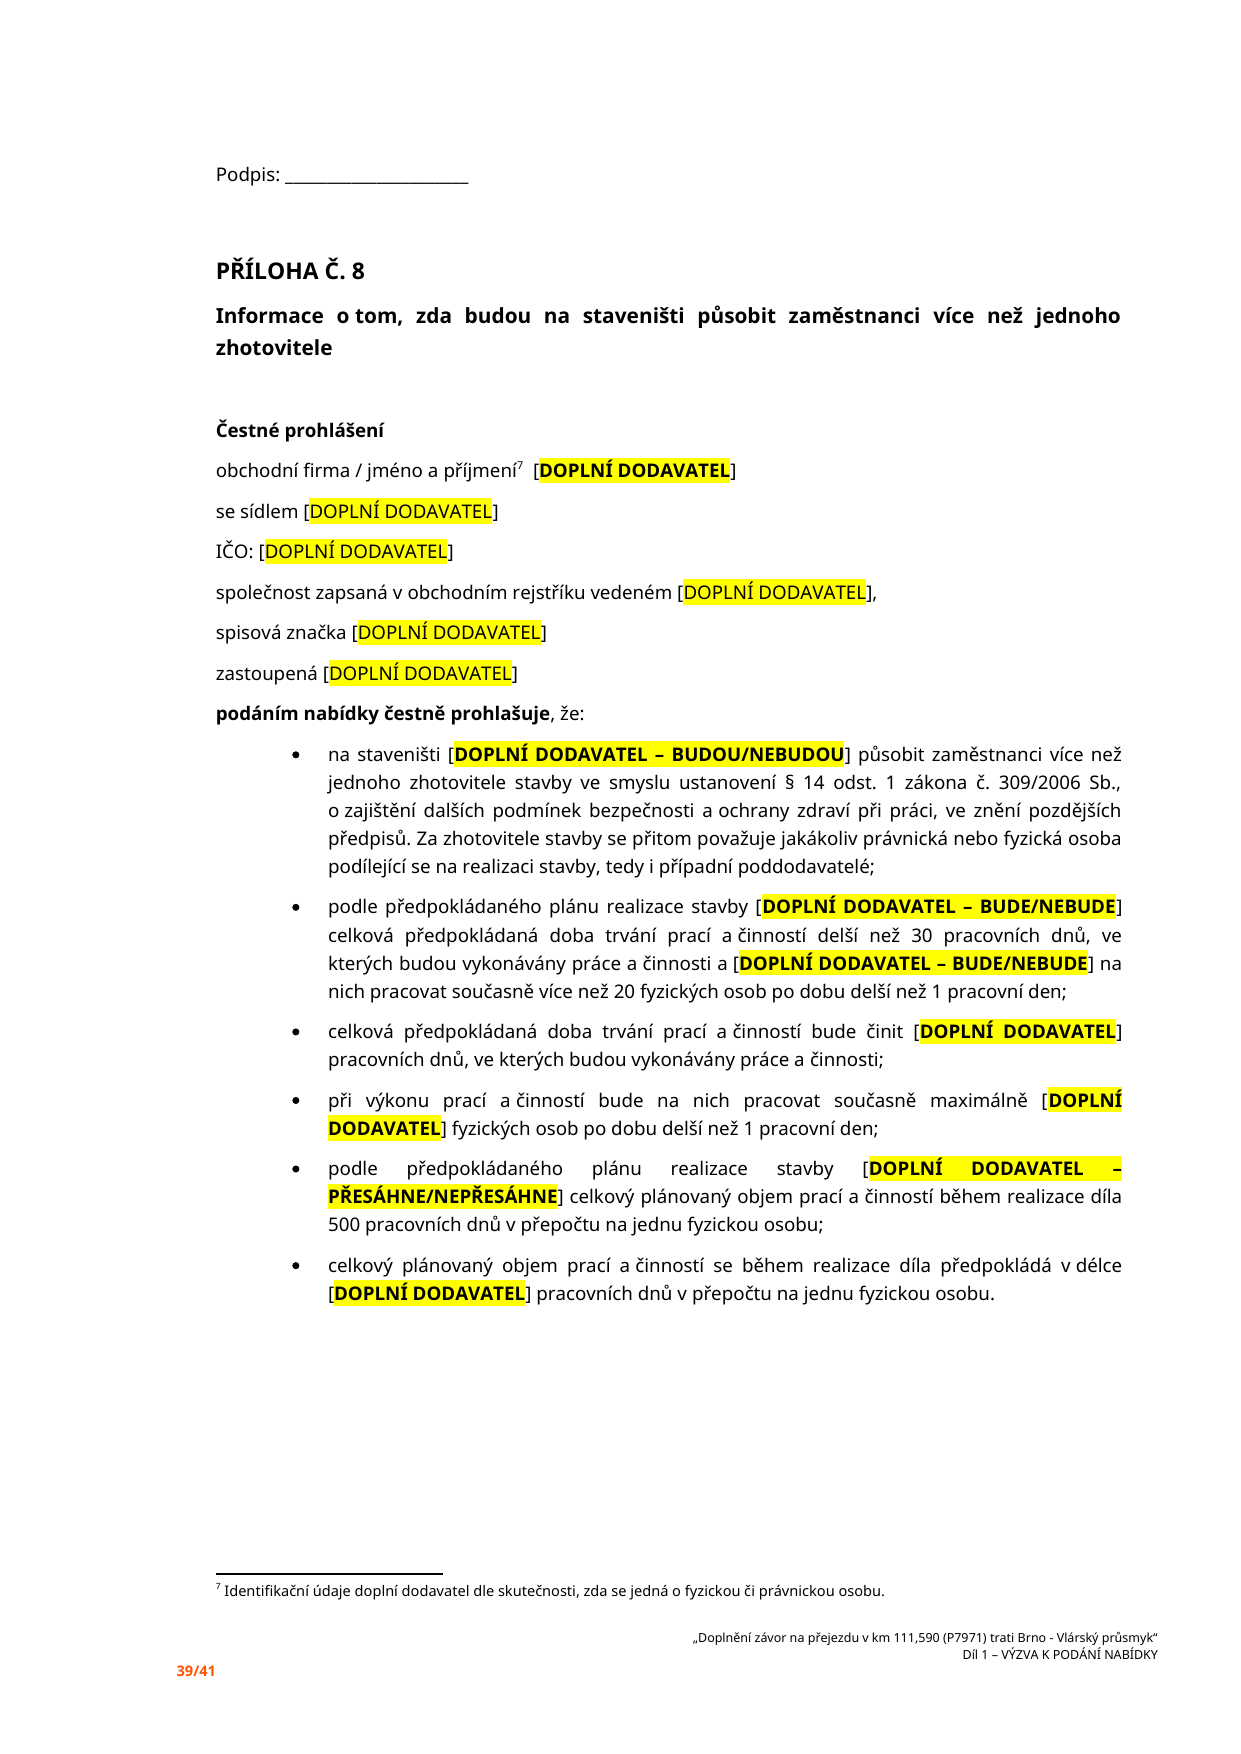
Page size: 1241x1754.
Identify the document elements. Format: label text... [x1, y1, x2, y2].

text spisová značka [DOPLNÍ DODAVATEL] [541, 620, 1122, 645]
text IČO: [DOPLNÍ DODAVATEL] [447, 539, 1122, 564]
text spisová značka [DOPLNÍ DODAVATEL] [216, 620, 358, 645]
text na staveništi [DOPLNÍ DODAVATEL – BUDOU/NEBUDOU] působit zaměstnanci více než jednoho zhotovitele stavby ve smyslu ustanovení § 14 odst. 1 zákona č. 309/2006 Sb., o zajištění dalších podmínek bezpečnosti a ochrany zdraví při práci, ve znění pozdějších předpisů. Za zhotovitele stavby se přitom považuje jakákoliv právnická nebo fyzická osoba podílející se na realizaci stavby, tedy i případní poddodavatelé; [292, 741, 1122, 879]
text zastoupená [DOPLNÍ DODAVATEL] [512, 660, 1122, 686]
text se sídlem [DOPLNÍ DODAVATEL] [216, 498, 309, 524]
text podle předpokládaného plánu realizace stavby [DOPLNÍ DODAVATEL – BUDE/NEBUDE] celková předpokládaná doba trvání prací a činností delší než 30 pracovních dnů, ve kterých budou vykonávány práce a činnosti a [DOPLNÍ DODAVATEL – BUDE/NEBUDE] na nich pracovat současně více než 20 fyzických osob po dobu delší než 1 pracovní den; [292, 894, 1122, 1003]
text se sídlem [DOPLNÍ DODAVATEL] [492, 498, 1122, 524]
text obchodní firma / jméno a příjmení [DOPLNÍ DODAVATEL] [216, 458, 539, 483]
text Čestné prohlášení [216, 417, 1122, 443]
text podáním nabídky čestně prohlašuje, že: [216, 701, 1122, 726]
text Informace o tom, zda budou na staveništi působit zaměstnanci více než jednoho zhotovitele [216, 302, 1122, 361]
text celková předpokládaná doba trvání prací a činností bude činit [DOPLNÍ DODAVATEL] pracovních dnů, ve kterých budou vykonávány práce a činnosti; [292, 1018, 1122, 1072]
text obchodní firma / jméno a příjmení [DOPLNÍ DODAVATEL] [730, 458, 1122, 483]
text zastoupená [DOPLNÍ DODAVATEL] [216, 660, 329, 686]
text společnost zapsaná v obchodním rejstříku vedeném [DOPLNÍ DODAVATEL], [866, 579, 1122, 605]
text podle předpokládaného plánu realizace stavby [DOPLNÍ DODAVATEL – PŘESÁHNE/NEPŘESÁHNE] celkový plánovaný objem prací a činností během realizace díla 500 pracovních dnů v přepočtu na jednu fyzickou osobu; [292, 1156, 1122, 1237]
text při výkonu prací a činností bude na nich pracovat současně maximálně [DOPLNÍ DODAVATEL] fyzických osob po dobu delší než 1 pracovní den; [292, 1087, 1122, 1141]
text Podpis: ______________________ [216, 161, 1122, 187]
text Příloha č. 8 [216, 255, 1122, 286]
text celkový plánovaný objem prací a činností se během realizace díla předpokládá v délce [DOPLNÍ DODAVATEL] pracovních dnů v přepočtu na jednu fyzickou osobu. [292, 1252, 1122, 1306]
text společnost zapsaná v obchodním rejstříku vedeném [DOPLNÍ DODAVATEL], [216, 579, 683, 605]
